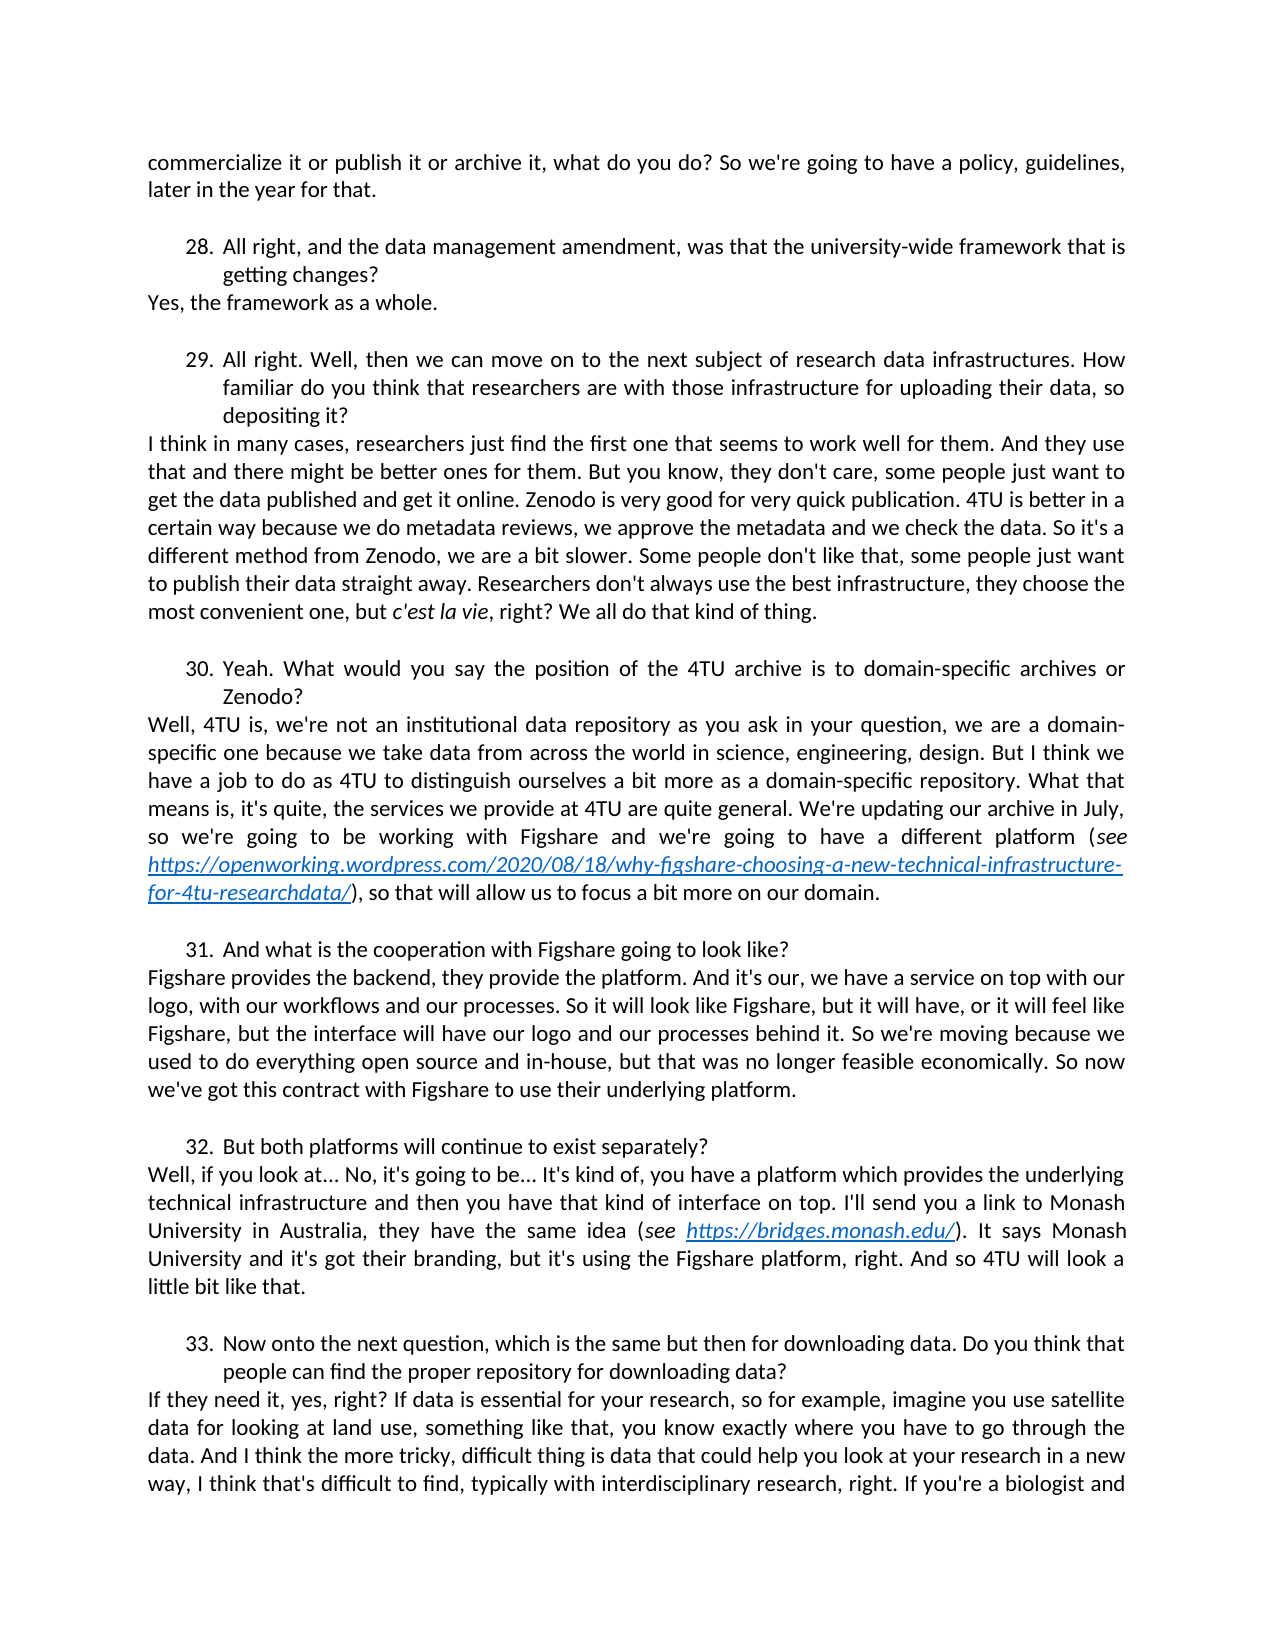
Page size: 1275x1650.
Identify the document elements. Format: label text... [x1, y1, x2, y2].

text 33. Now onto the next question, which is the same but then for downloading data. Do you think that people can find the proper repository for downloading data? [185, 1329, 1127, 1385]
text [148, 148, 1127, 204]
text 30. Yeah. What would you say the position of the 4TU archive is to domain-specific archives or Zenodo? [185, 654, 1127, 710]
text I think in many cases, researchers just find the first one that seems to work well for them. And they use that and there might be better ones for them. But you know, they don't care, some people just want to get the data published and get it online. Zenodo is very good for very quick publication. 4TU is better in a certain way because we do metadata reviews, we approve the metadata and we check the data. So it's a different method from Zenodo, we are a bit slower. Some people don't like that, some people just want to publish their data straight away. Researchers don't always use the best infrastructure, they choose the most convenient one, but c'est la vie, right? We all do that kind of thing. [148, 429, 1127, 625]
text Well, if you look at... No, it's going to be... It's kind of, you have a platform which provides the underlying technical infrastructure and then you have that kind of interface on top. I'll send you a link to Monash University in Australia, they have the same idea (see https://bridges.monash.edu/). It says Monash University and it's got their branding, but it's using the Figshare platform, right. And so 4TU will look a little bit like that. [148, 1160, 1127, 1300]
text 29. All right. Well, then we can move on to the next subject of research data infrastructures. How familiar do you think that researchers are with those infrastructure for uploading their data, so depositing it? [185, 345, 1127, 429]
text 31. And what is the cooperation with Figshare going to look like? [185, 935, 1127, 963]
text 28. All right, and the data management amendment, was that the university-wide framework that is getting changes? [185, 232, 1127, 288]
text Figshare provides the backend, they provide the platform. And it's our, we have a service on top with our logo, with our workflows and our processes. So it will look like Figshare, but it will have, or it will feel like Figshare, but the interface will have our logo and our processes behind it. So we're moving because we used to do everything open source and in-house, but that was no longer feasible economically. So now we've got this contract with Figshare to use their underlying platform. [148, 963, 1127, 1103]
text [148, 1385, 1127, 1497]
text Yes, the framework as a whole. [148, 288, 1127, 316]
text 32. But both platforms will continue to exist separately? [185, 1132, 1127, 1160]
text Well, 4TU is, we're not an institutional data repository as you ask in your question, we are a domain-specific one because we take data from across the world in science, engineering, design. But I think we have a job to do as 4TU to distinguish ourselves a bit more as a domain-specific repository. What that means is, it's quite, the services we provide at 4TU are quite general. We're updating our archive in July, so we're going to be working with Figshare and we're going to have a different platform (see https://openworking.wordpress.com/2020/08/18/why-figshare-choosing-a-new-technical-infrastructure-for-4tu-researchdata/), so that will allow us to focus a bit more on our domain. [148, 710, 1127, 906]
